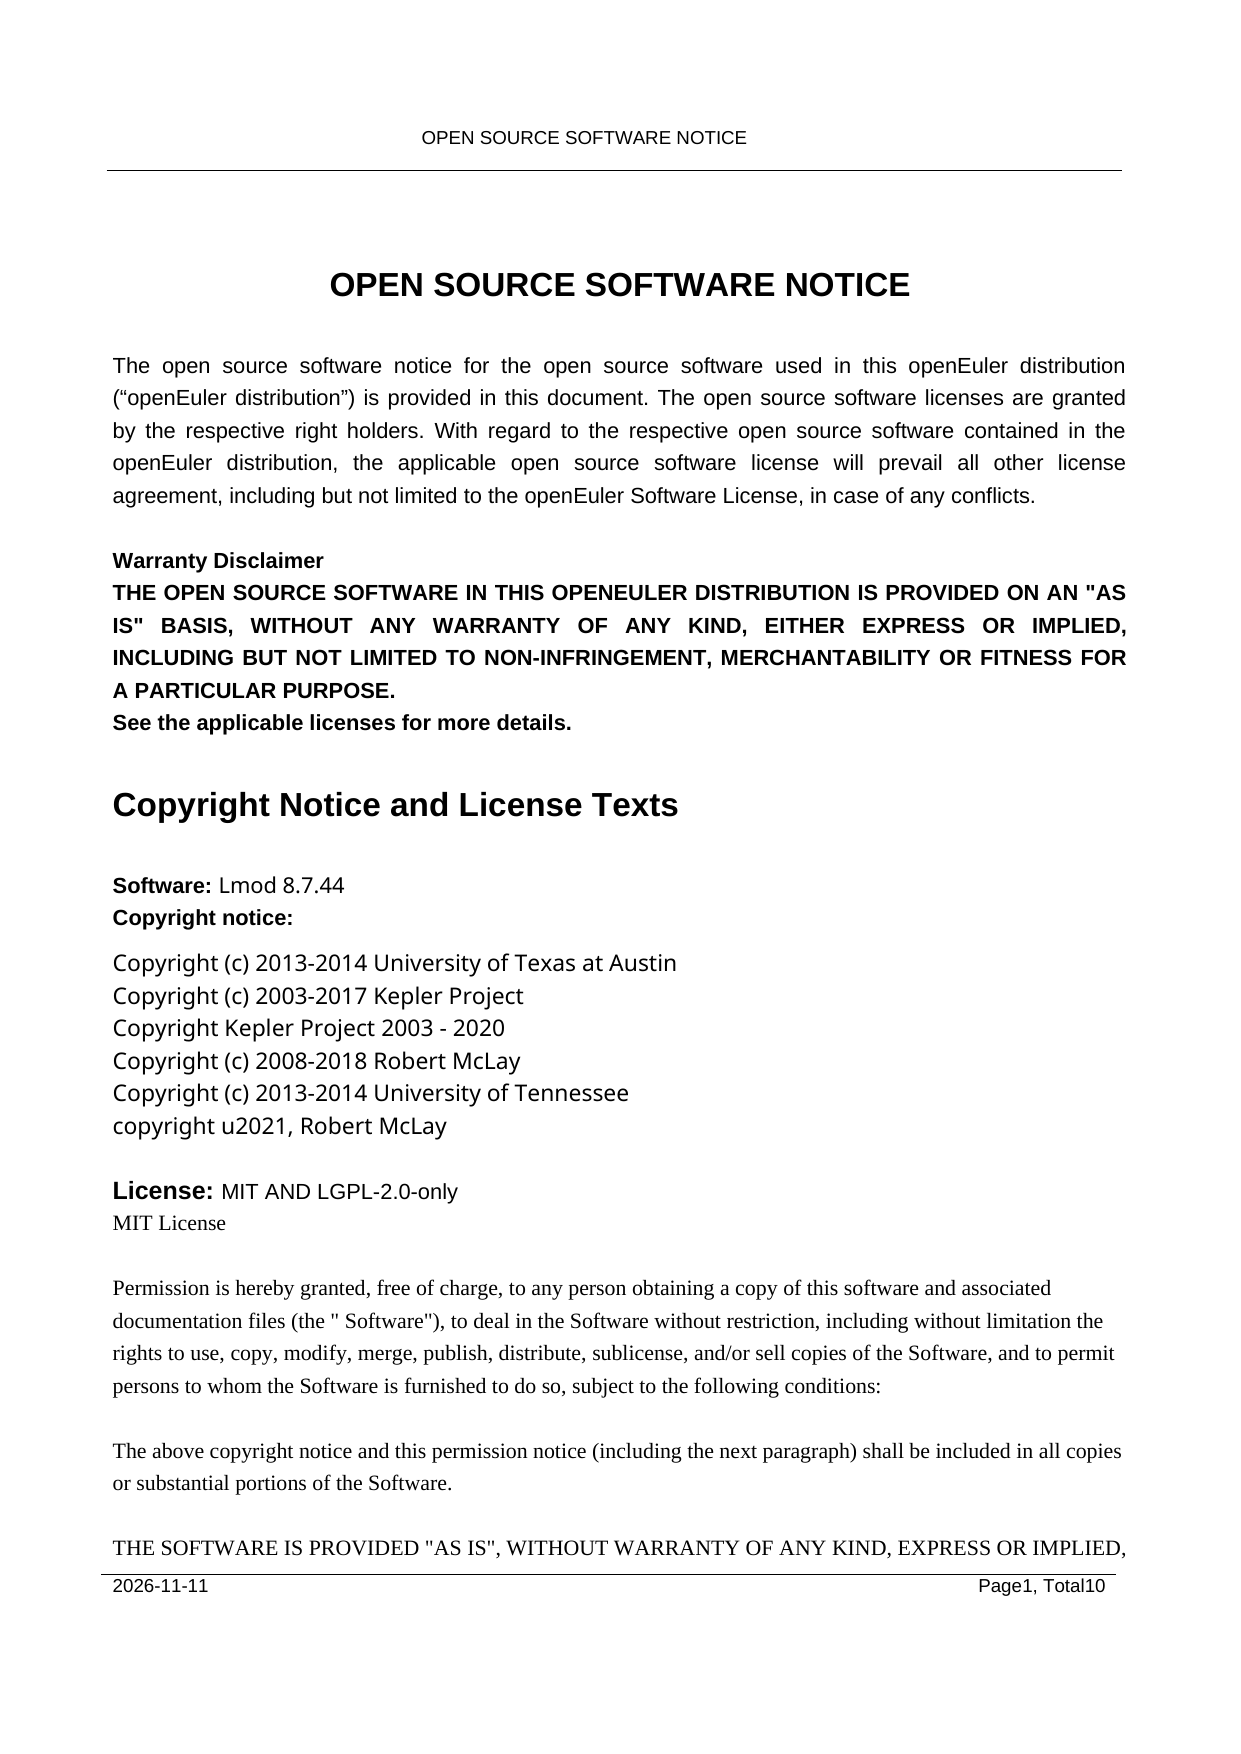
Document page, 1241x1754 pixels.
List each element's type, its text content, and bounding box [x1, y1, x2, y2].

text OPEN SOURCE SOFTWARE NOTICE [112, 251, 1128, 316]
text Warranty Disclaimer [112, 544, 1128, 576]
text Copyright (c) 2013-2014 University of Texas at Austin Copyright (c) 2003-2017 Kepler Project Copyright Kepler Project 2003 - 2020 Copyright (c) 2008-2018 Robert McLay Copyright (c) 2013-2014 University of Tennessee copyright u2021, Robert McLay [112, 947, 1128, 1174]
text Copyright notice: [112, 901, 1128, 934]
text License: MIT AND LGPL-2.0-only [112, 1174, 1128, 1207]
text Copyright Notice and License Texts [112, 771, 1128, 836]
text THE OPEN SOURCE SOFTWARE IN THIS OPENEULER DISTRIBUTION IS PROVIDED ON AN "AS IS" BASIS, WITHOUT ANY WARRANTY OF ANY KIND, EITHER EXPRESS OR IMPLIED, INCLUDING BUT NOT LIMITED TO NON-INFRINGEMENT, MERCHANTABILITY OR FITNESS FOR A PARTICULAR PURPOSE. See the applicable licenses for more details. [112, 576, 1128, 739]
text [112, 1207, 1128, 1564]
title Software: Lmod 8.7.44 [112, 869, 1128, 901]
text The open source software notice for the open source software used in this openEuler distribution (“openEuler distribution”) is provided in this document. The open source software licenses are granted by the respective right holders. With regard to the respective open source software contained in the openEuler distribution, the applicable open source software license will prevail all other license agreement, including but not limited to the openEuler Software License, in case of any conflicts. [112, 349, 1128, 511]
